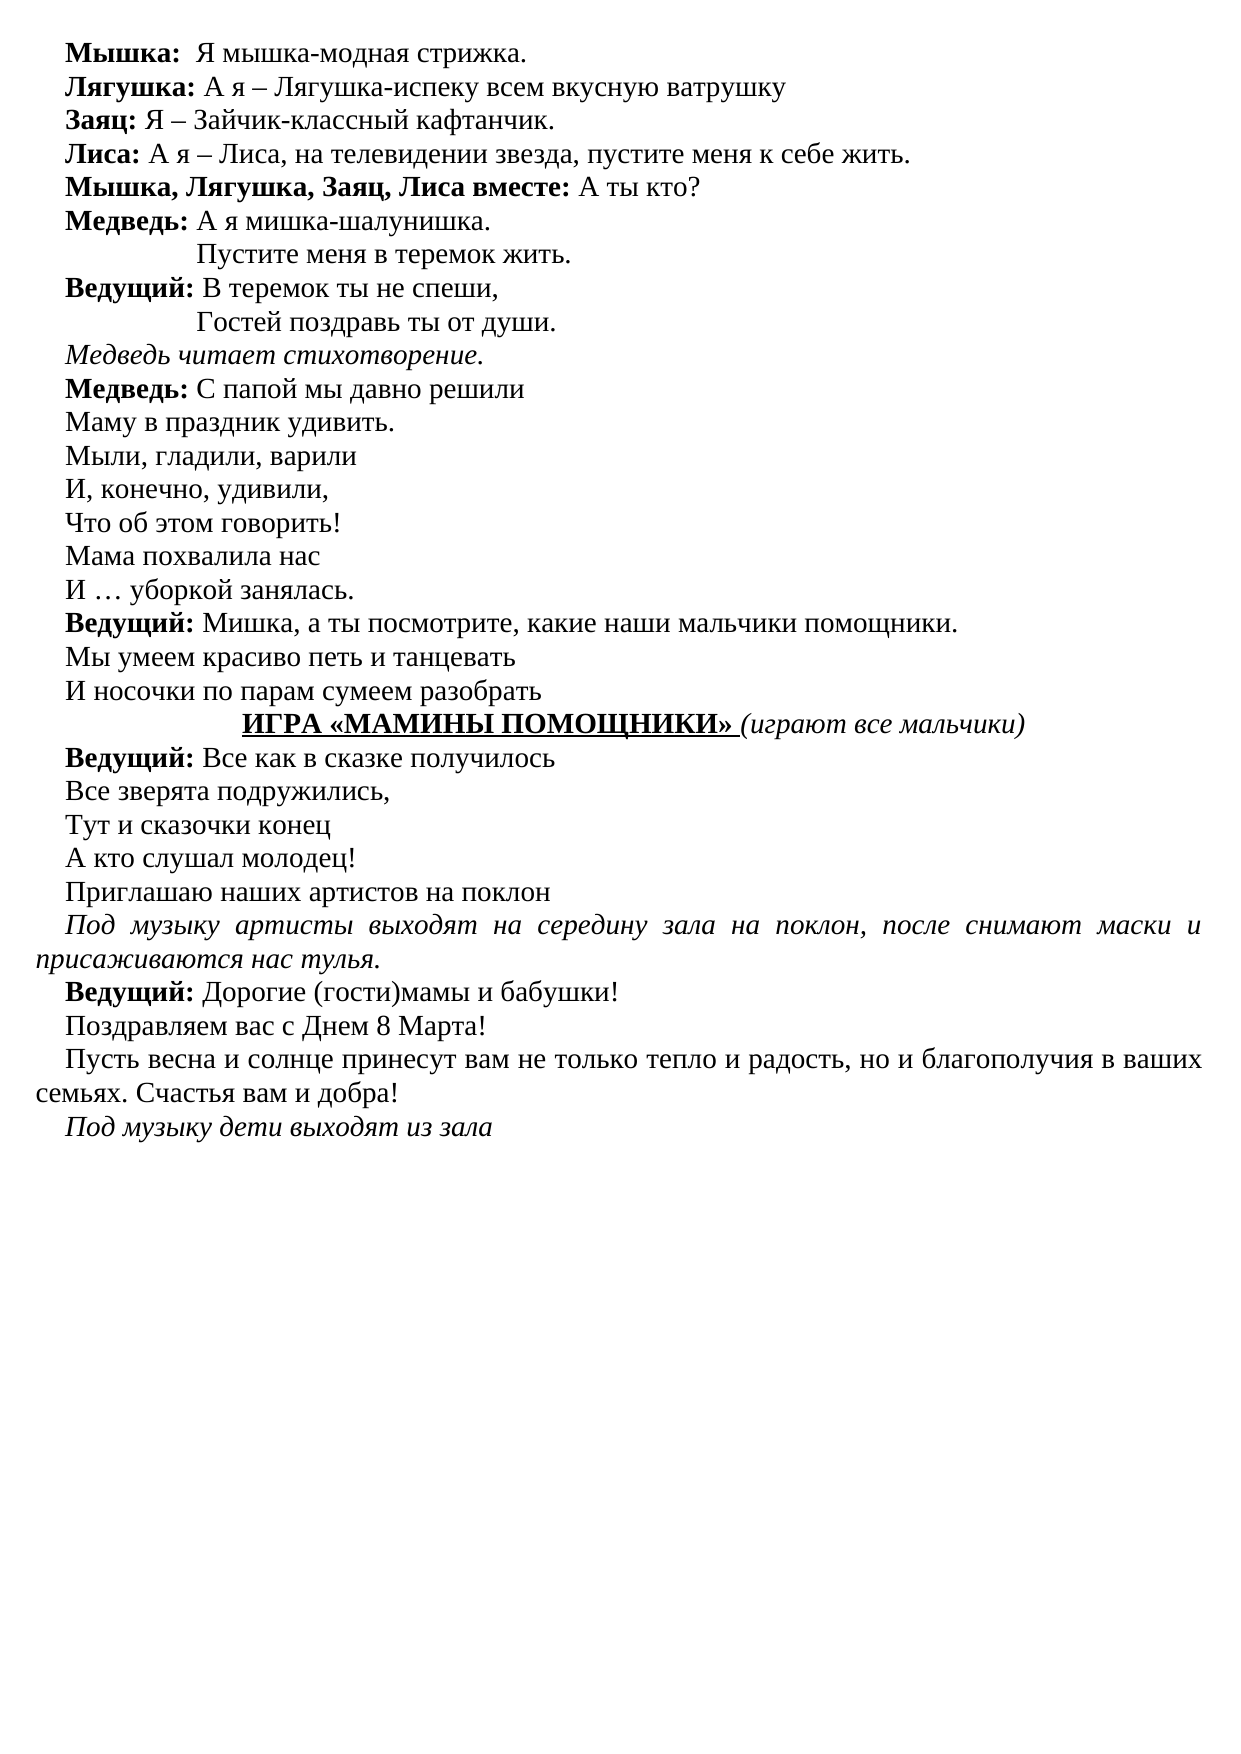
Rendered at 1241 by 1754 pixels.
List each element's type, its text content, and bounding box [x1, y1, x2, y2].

text Пустите меня в теремок жить. [35, 237, 1205, 270]
text И, конечно, удивили, [35, 471, 1205, 505]
text Медведь: С папой мы давно решили [35, 371, 1205, 404]
text Мы умеем красиво петь и танцевать [35, 639, 1205, 673]
text Мыли, гладили, варили [35, 438, 1205, 471]
text Что об этом говорить! [35, 505, 1205, 538]
text Под музыку дети выходят из зала [35, 1109, 1205, 1142]
text Под музыку артисты выходят на середину зала на поклон, после снимают маски и присаживаются нас тулья. [35, 907, 1205, 974]
text И … уборкой занялась. [35, 572, 1205, 606]
text Поздравляем вас с Днем 8 Марта! [35, 1008, 1205, 1042]
text Лиса: А я – Лиса, на телевидении звезда, пустите меня к себе жить. [35, 136, 1205, 169]
text ИГРА «МАМИНЫ ПОМОЩНИКИ» (играют все мальчики) [35, 706, 1205, 740]
text Ведущий: В теремок ты не спеши, [35, 270, 1205, 304]
text Заяц: Я – Зайчик-классный кафтанчик. [35, 102, 1205, 136]
text Ведущий: Дорогие (гости)мамы и бабушки! [35, 974, 1205, 1008]
text Ведущий: Мишка, а ты посмотрите, какие наши мальчики помощники. [35, 606, 1205, 639]
text Мышка: Я мышка-модная стрижка. [35, 35, 1205, 69]
text Ведущий: Все как в сказке получилось [35, 740, 1205, 773]
text Пусть весна и солнце принесут вам не только тепло и радость, но и благополучия в ваших семьях. Счастья вам и добра! [35, 1042, 1205, 1109]
text И носочки по парам сумеем разобрать [35, 673, 1205, 706]
text Все зверята подружились, [35, 773, 1205, 807]
text Лягушка: А я – Лягушка-испеку всем вкусную ватрушку [35, 69, 1205, 102]
text Приглашаю наших артистов на поклон [35, 874, 1205, 907]
text Медведь: А я мишка-шалунишка. [35, 203, 1205, 237]
text Гостей поздравь ты от души. [35, 304, 1205, 337]
text Маму в праздник удивить. [35, 404, 1205, 438]
text Мышка, Лягушка, Заяц, Лиса вместе: А ты кто? [35, 169, 1205, 203]
text Мама похвалила нас [35, 538, 1205, 572]
text Медведь читает стихотворение. [35, 337, 1205, 371]
text А кто слушал молодец! [35, 840, 1205, 874]
text Тут и сказочки конец [35, 807, 1205, 840]
